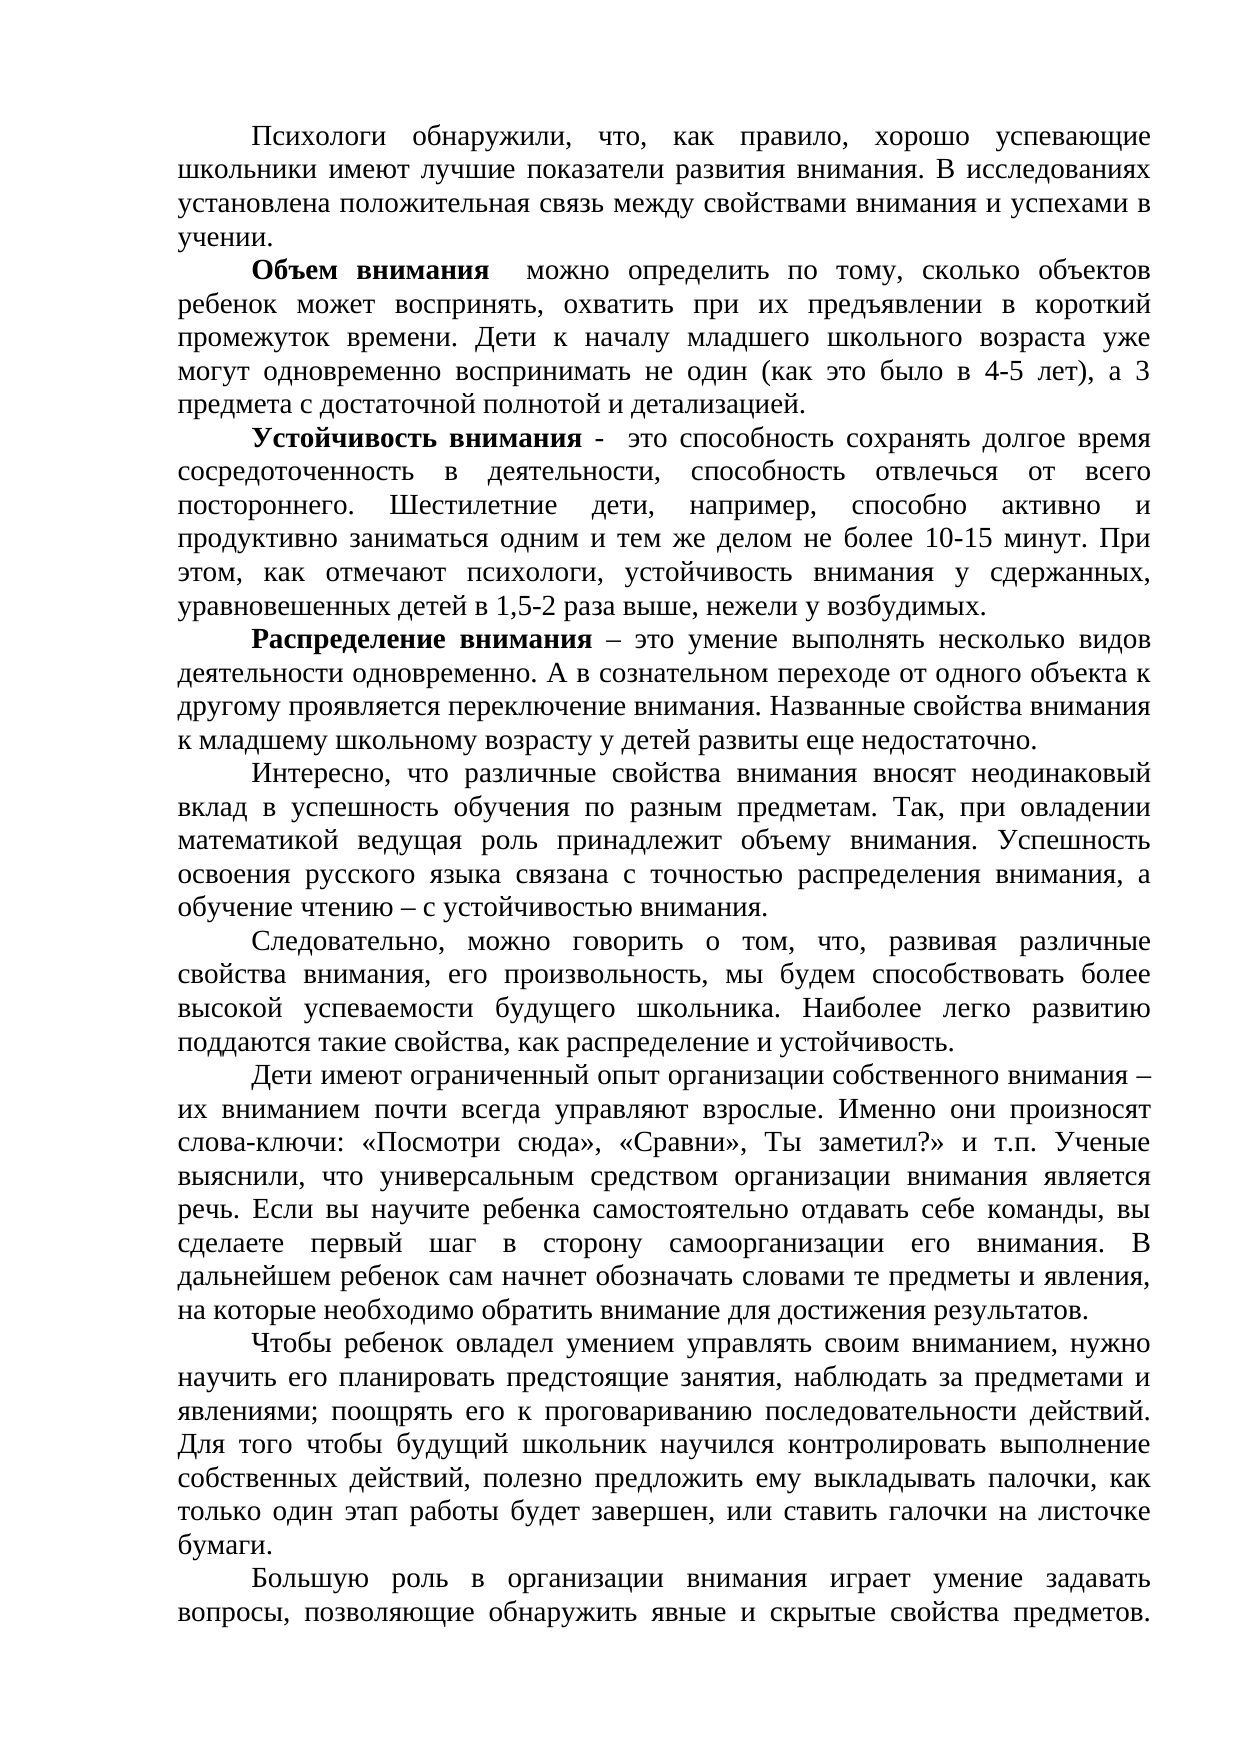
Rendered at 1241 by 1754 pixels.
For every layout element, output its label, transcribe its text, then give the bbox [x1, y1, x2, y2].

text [177, 1560, 1152, 1627]
text Психологи обнаружили, что, как правило, хорошо успевающие школьники имеют лучшие показатели развития внимания. В исследованиях установлена положительная связь между свойствами внимания и успехами в учении. [177, 118, 1152, 252]
text Следовательно, можно говорить о том, что, развивая различные свойства внимания, его произвольность, мы будем способствовать более высокой успеваемости будущего школьника. Наиболее легко развитию поддаются такие свойства, как распределение и устойчивость. [177, 923, 1152, 1057]
text Чтобы ребенок овладел умением управлять своим вниманием, нужно научить его планировать предстоящие занятия, наблюдать за предметами и явлениями; поощрять его к проговариванию последовательности действий. Для того чтобы будущий школьник научился контролировать выполнение собственных действий, полезно предложить ему выкладывать палочки, как только один этап работы будет завершен, или ставить галочки на листочке бумаги. [177, 1326, 1152, 1560]
text Устойчивость внимания - это способность сохранять долгое время сосредоточенность в деятельности, способность отвлечься от всего постороннего. Шестилетние дети, например, способно активно и продуктивно заниматься одним и тем же делом не более 10-15 минут. При этом, как отмечают психологи, устойчивость внимания у сдержанных, уравновешенных детей в 1,5-2 раза выше, нежели у возбудимых. [177, 420, 1152, 621]
text Объем внимания можно определить по тому, сколько объектов ребенок может воспринять, охватить при их предъявлении в короткий промежуток времени. Дети к началу младшего школьного возраста уже могут одновременно воспринимать не один (как это было в 4-5 лет), а 3 предмета с достаточной полнотой и детализацией. [177, 252, 1152, 420]
text Интересно, что различные свойства внимания вносят неодинаковый вклад в успешность обучения по разным предметам. Так, при овладении математикой ведущая роль принадлежит объему внимания. Успешность освоения русского языка связана с точностью распределения внимания, а обучение чтению – с устойчивостью внимания. [177, 755, 1152, 923]
text Распределение внимания – это умение выполнять несколько видов деятельности одновременно. А в сознательном переходе от одного объекта к другому проявляется переключение внимания. Названные свойства внимания к младшему школьному возрасту у детей развиты еще недостаточно. [177, 621, 1152, 755]
text Дети имеют ограниченный опыт организации собственного внимания – их вниманием почти всегда управляют взрослые. Именно они произносят слова-ключи: «Посмотри сюда», «Сравни», Ты заметил?» и т.п. Ученые выяснили, что универсальным средством организации внимания является речь. Если вы научите ребенка самостоятельно отдавать себе команды, вы сделаете первый шаг в сторону самоорганизации его внимания. В дальнейшем ребенок сам начнет обозначать словами те предметы и явления, на которые необходимо обратить внимание для достижения результатов. [177, 1057, 1152, 1326]
